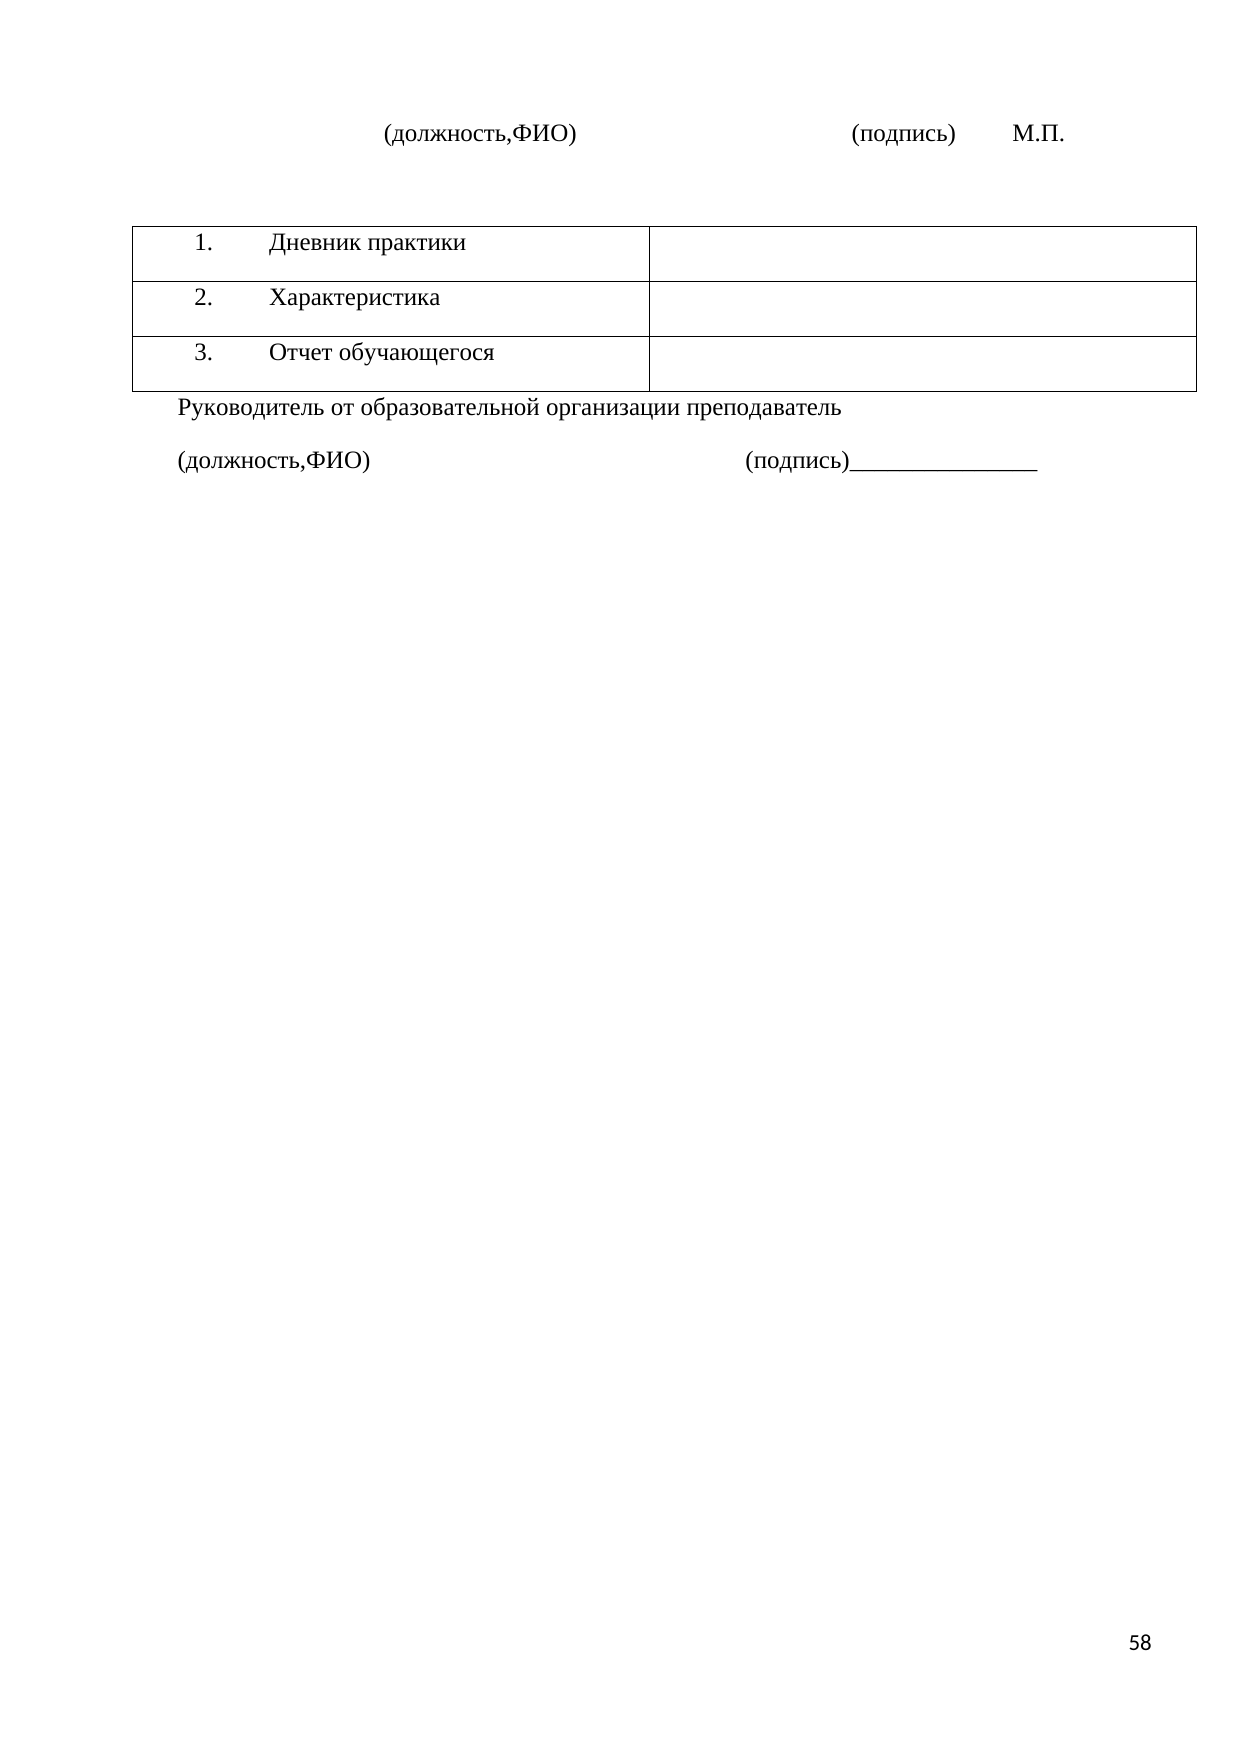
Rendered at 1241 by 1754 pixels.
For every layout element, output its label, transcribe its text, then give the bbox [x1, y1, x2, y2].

table_cell [133, 282, 258, 336]
table_header [133, 227, 258, 281]
table_cell Отчет обучающегося [258, 337, 649, 391]
table_cell [650, 282, 1196, 336]
table_header [650, 227, 1196, 281]
table_cell [650, 337, 1196, 391]
text Руководитель от образовательной организации преподаватель [177, 392, 1181, 420]
table_cell Характеристика [258, 282, 649, 336]
text (должность,ФИО) (подпись)_______________ [177, 445, 1181, 474]
table_cell [133, 337, 258, 391]
table_header Дневник практики [258, 227, 649, 281]
text (должность,ФИО) (подпись) М.П. [177, 118, 1181, 147]
